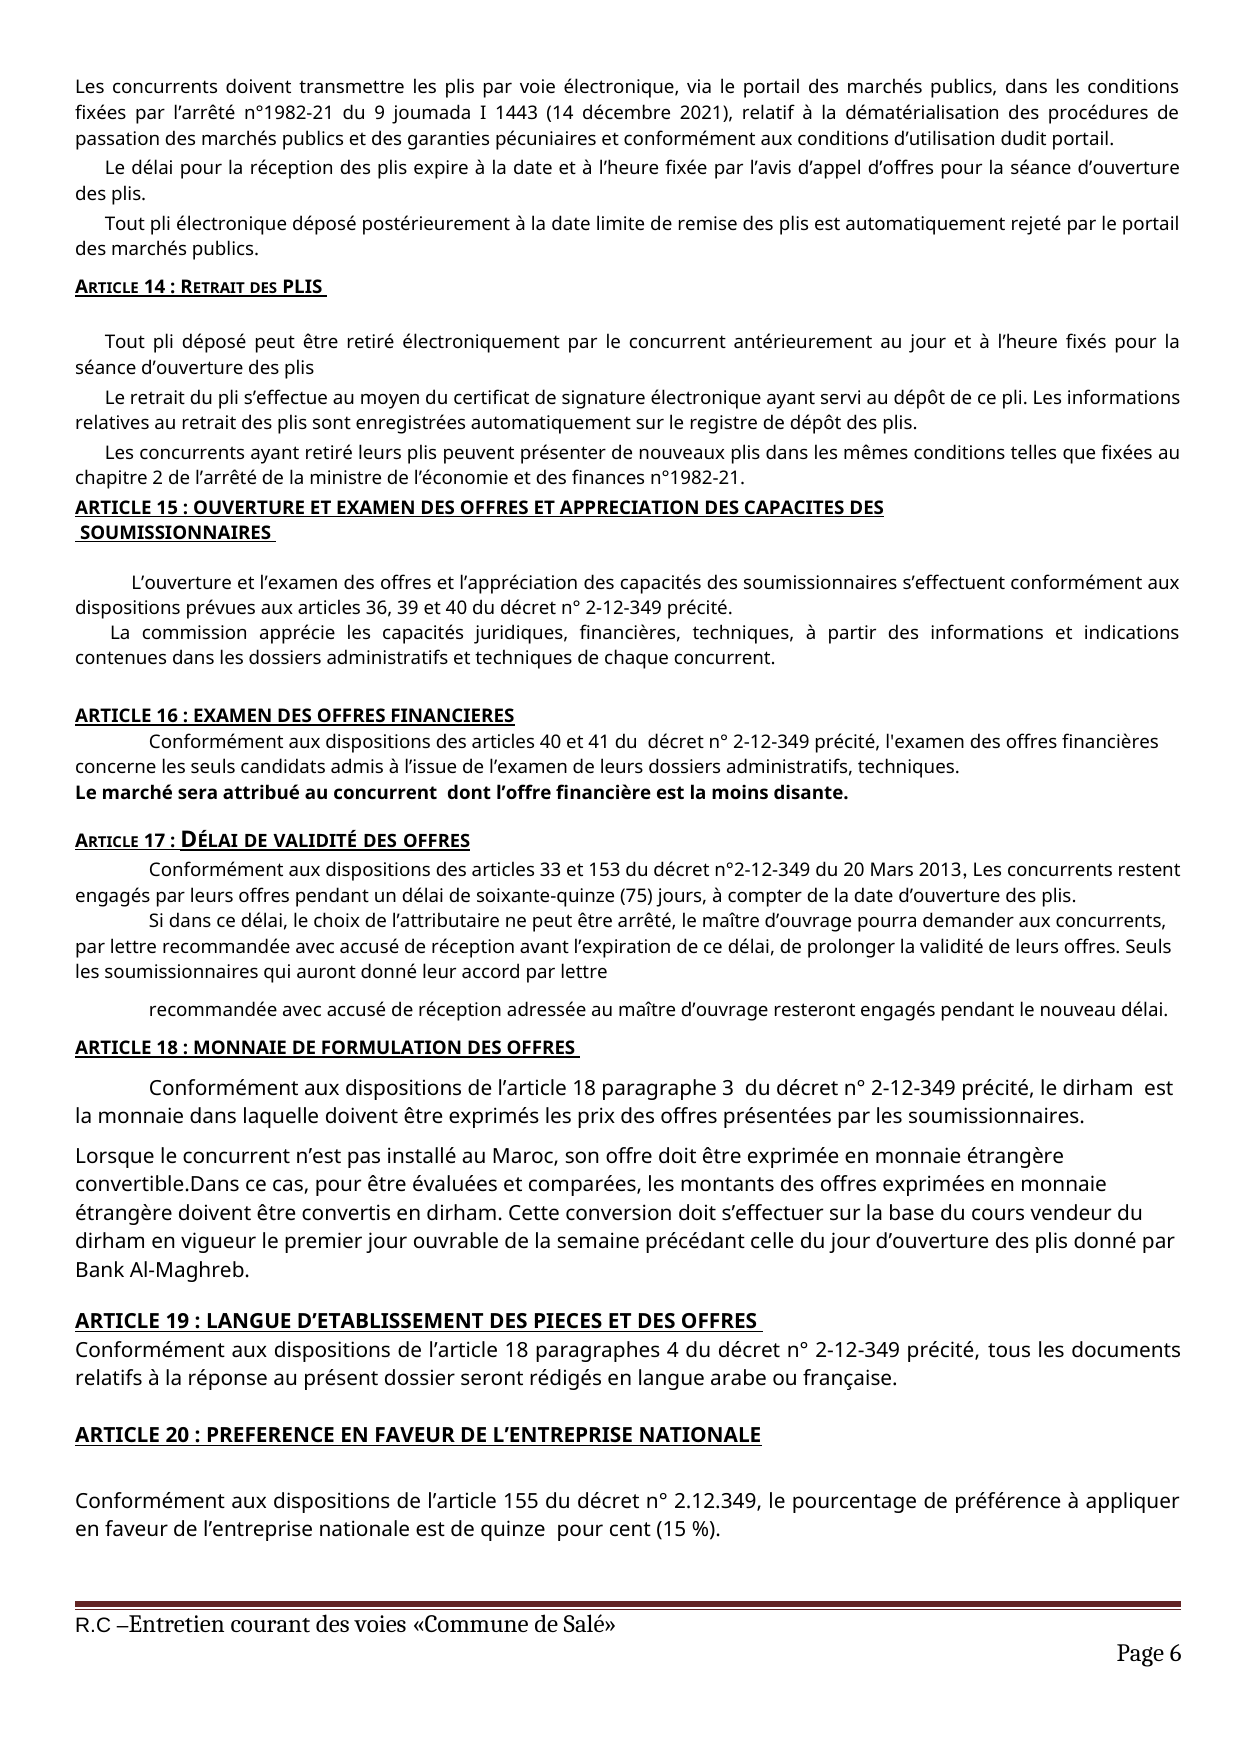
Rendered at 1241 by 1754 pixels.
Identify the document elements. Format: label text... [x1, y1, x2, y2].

text recommandée avec accusé de réception adressée au maître d’ouvrage resteront engagés pendant le nouveau délai. [75, 996, 1181, 1022]
text Les concurrents ayant retiré leurs plis peuvent présenter de nouveaux plis dans les mêmes conditions telles que fixées au chapitre 2 de l’arrêté de la ministre de l’économie et des finances n°1982-21. [75, 439, 1181, 490]
text L’ouverture et l’examen des offres et l’appréciation des capacités des soumissionnaires s’effectuent conformément aux dispositions prévues aux articles 36, 39 et 40 du décret n° 2-12-349 précité. [75, 569, 1181, 619]
text Le délai pour la réception des plis expire à la date et à l’heure fixée par l’avis d’appel d’offres pour la séance d’ouverture des plis. [75, 154, 1181, 206]
text Conformément aux dispositions de l’article 18 paragraphes 4 du décret n° 2-12-349 précité, tous les documents relatifs à la réponse au présent dossier seront rédigés en langue arabe ou française. [75, 1335, 1181, 1392]
text ARTICLE 18 : MONNAIE DE FORMULATION DES OFFRES [75, 1034, 1181, 1060]
text Conformément aux dispositions de l’article 18 paragraphe 3 du décret n° 2-12-349 précité, le dirham est la monnaie dans laquelle doivent être exprimés les prix des offres présentées par les soumissionnaires. [75, 1073, 1181, 1129]
text Conformément aux dispositions des articles 33 et 153 du décret n°2-12-349 du 20 Mars 2013, Les concurrents restent engagés par leurs offres pendant un délai de soixante-quinze (75) jours, à compter de la date d’ouverture des plis. [75, 854, 1181, 907]
text Tout pli électronique déposé postérieurement à la date limite de remise des plis est automatiquement rejeté par le portail des marchés publics. [75, 210, 1181, 261]
text Conformément aux dispositions des articles 40 et 41 du décret n° 2-12-349 précité, l'examen des offres financières concerne les seuls candidats admis à l’issue de l’examen de leurs dossiers administratifs, techniques. [75, 728, 1181, 779]
text Tout pli déposé peut être retiré électroniquement par le concurrent antérieurement au jour et à l’heure fixés pour la séance d’ouverture des plis [75, 329, 1181, 380]
text Conformément aux dispositions de l’article 155 du décret n° 2.12.349, le pourcentage de préférence à appliquer en faveur de l’entreprise nationale est de quinze pour cent (15 %). [75, 1486, 1181, 1543]
text Si dans ce délai, le choix de l’attributaire ne peut être arrêté, le maître d’ouvrage pourra demander aux concurrents, par lettre recommandée avec accusé de réception avant l’expiration de ce délai, de prolonger la validité de leurs offres. Seuls les soumissionnaires qui auront donné leur accord par lettre [75, 907, 1181, 984]
text La commission apprécie les capacités juridiques, financières, techniques, à partir des informations et indications contenues dans les dossiers administratifs et techniques de chaque concurrent. [75, 619, 1181, 669]
text ARTICLE 15 : OUVERTURE ET EXAMEN DES OFFRES ET APPRECIATION DES CAPACITES DES [75, 494, 1181, 519]
text ARTICLE 19 : LANGUE D’ETABLISSEMENT DES PIECES ET DES OFFRES [75, 1306, 1181, 1335]
text ARTICLE 16 : EXAMEN DES OFFRES FINANCIERES [75, 703, 1181, 728]
text Le retrait du pli s’effectue au moyen du certificat de signature électronique ayant servi au dépôt de ce pli. Les informations relatives au retrait des plis sont enregistrées automatiquement sur le registre de dépôt des plis. [75, 384, 1181, 435]
text Article 17 : Délai de validité des offres [75, 823, 1181, 854]
text Lorsque le concurrent n’est pas installé au Maroc, son offre doit être exprimée en monnaie étrangère convertible.Dans ce cas, pour être évaluées et comparées, les montants des offres exprimées en monnaie étrangère doivent être convertis en dirham. Cette conversion doit s’effectuer sur la base du cours vendeur du dirham en vigueur le premier jour ouvrable de la semaine précédant celle du jour d’ouverture des plis donné par Bank Al-Maghreb. [75, 1141, 1181, 1283]
text Les concurrents doivent transmettre les plis par voie électronique, via le portail des marchés publics, dans les conditions fixées par l’arrêté n°1982-21 du 9 joumada I 1443 (14 décembre 2021), relatif à la dématérialisation des procédures de passation des marchés publics et des garanties pécuniaires et conformément aux conditions d’utilisation dudit portail. [75, 74, 1181, 150]
text Le marché sera attribué au concurrent dont l’offre financière est la moins disante. [75, 779, 1181, 804]
text ARTICLE 20 : PREFERENCE EN FAVEUR DE L’ENTREPRISE NATIONALE [75, 1421, 1181, 1449]
text SOUMISSIONNAIRES [75, 519, 1181, 544]
text Article 14 : Retrait des PLIS [75, 273, 1181, 299]
